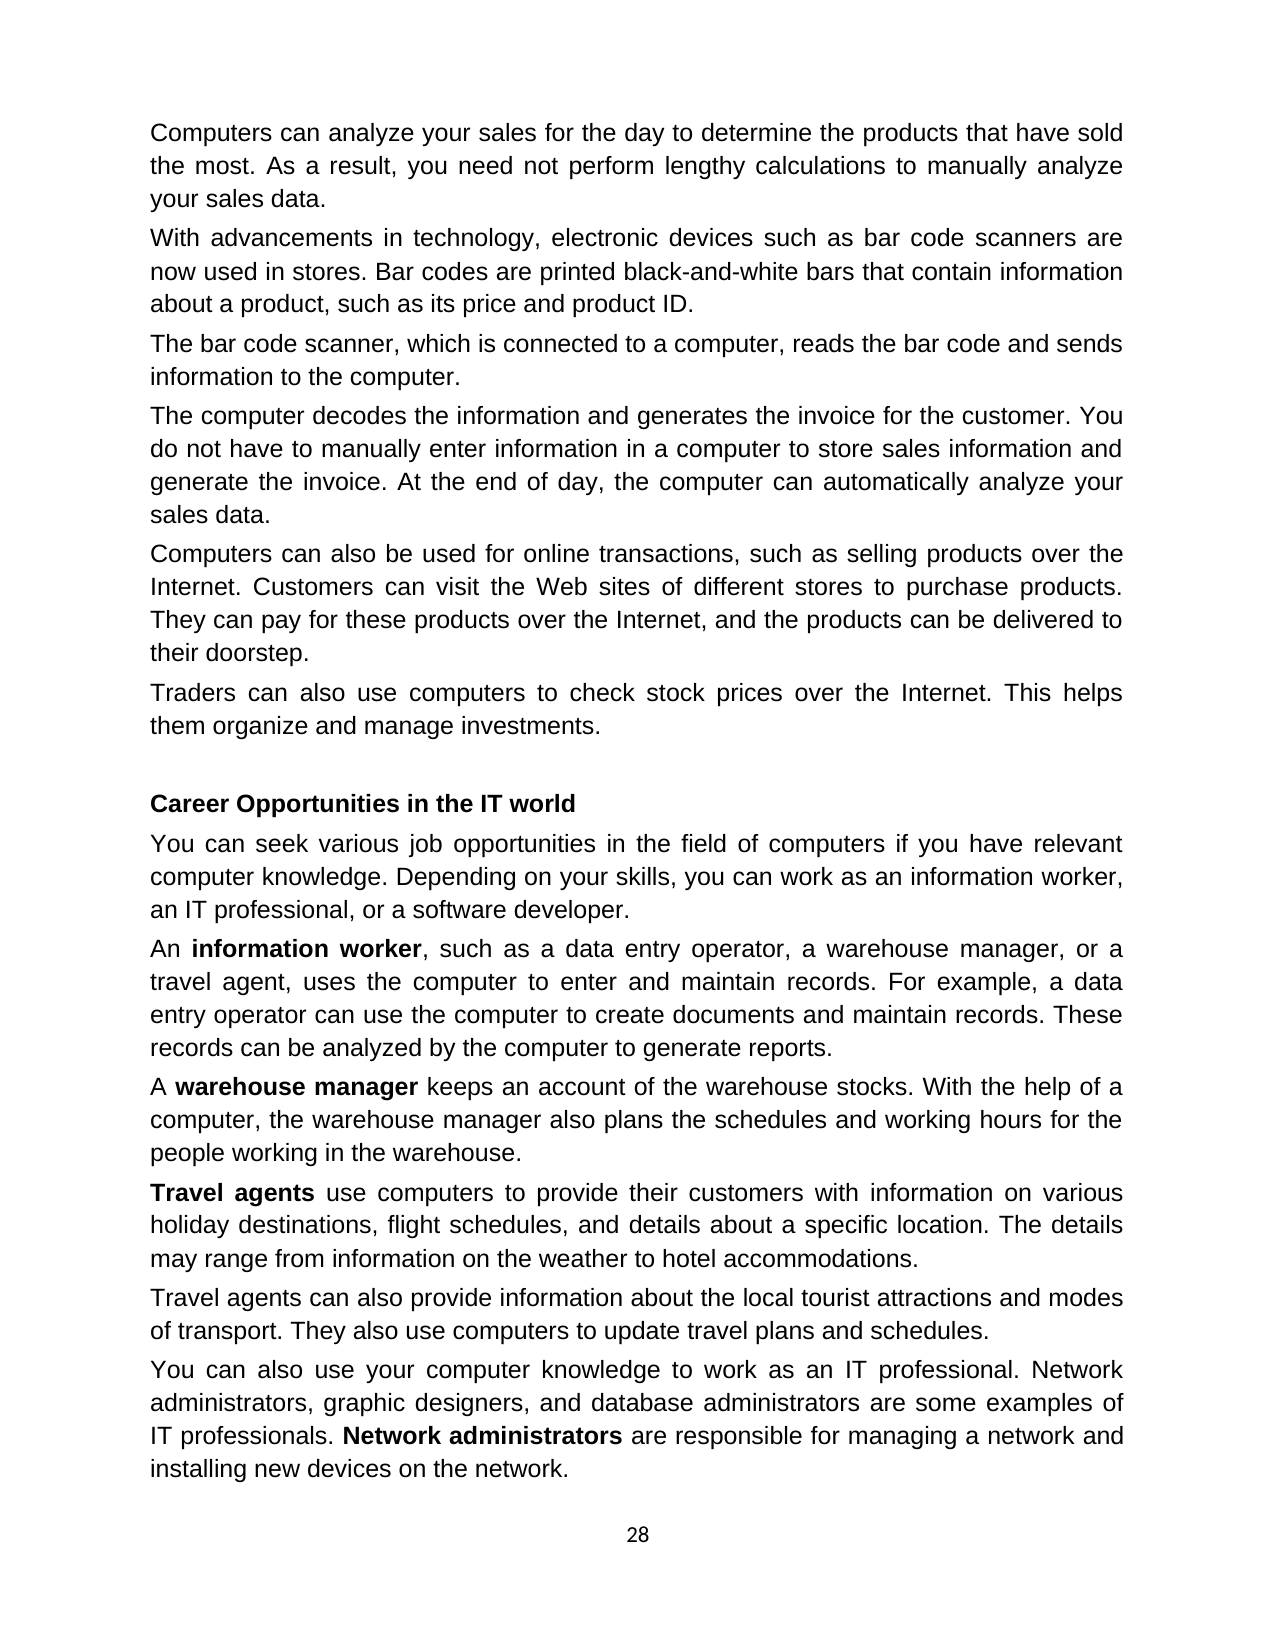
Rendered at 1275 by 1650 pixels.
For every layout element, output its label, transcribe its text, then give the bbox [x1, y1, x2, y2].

text You can also use your computer knowledge to work as an IT professional. Network administrators, graphic designers, and database administrators are some examples of IT professionals. Network administrators are responsible for managing a network and installing new devices on the network. [150, 1355, 1125, 1483]
text You can seek various job opportunities in the field of computers if you have relevant computer knowledge. Depending on your skills, you can work as an information worker, an IT professional, or a software developer. [150, 828, 1125, 923]
text Traders can also use computers to check stock prices over the Internet. This helps them organize and manage investments. [150, 678, 1125, 739]
text Travel agents can also provide information about the local tourist attractions and modes of transport. They also use computers to update travel plans and schedules. [150, 1283, 1125, 1344]
text An information worker, such as a data entry operator, a warehouse manager, or a travel agent, uses the computer to enter and maintain records. For example, a data entry operator can use the computer to create documents and maintain records. These records can be analyzed by the computer to generate reports. [150, 934, 1125, 1062]
text Computers can analyze your sales for the day to determine the products that have sold the most. As a result, you need not perform lengthy calculations to manually analyze your sales data. [150, 118, 1125, 213]
text The bar code scanner, which is connected to a computer, reads the bar code and sends information to the computer. [150, 329, 1125, 391]
text A warehouse manager keeps an account of the warehouse stocks. With the help of a computer, the warehouse manager also plans the schedules and working hours for the people working in the warehouse. [150, 1072, 1125, 1167]
text Computers can also be used for online transactions, such as selling products over the Internet. Customers can visit the Web sites of different stores to purchase products. They can pay for these products over the Internet, and the products can be delivered to their doorstep. [150, 539, 1125, 667]
text Travel agents use computers to provide their customers with information on various holiday destinations, flight schedules, and details about a specific location. The details may range from information on the weather to hotel accommodations. [150, 1177, 1125, 1272]
text Career Opportunities in the IT world [150, 789, 1125, 818]
text The computer decodes the information and generates the invoice for the customer. You do not have to manually enter information in a computer to store sales information and generate the invoice. At the end of day, the computer can automatically analyze your sales data. [150, 401, 1125, 529]
text With advancements in technology, electronic devices such as bar code scanners are now used in stores. Bar codes are printed black-and-white bars that contain information about a product, such as its price and product ID. [150, 223, 1125, 318]
